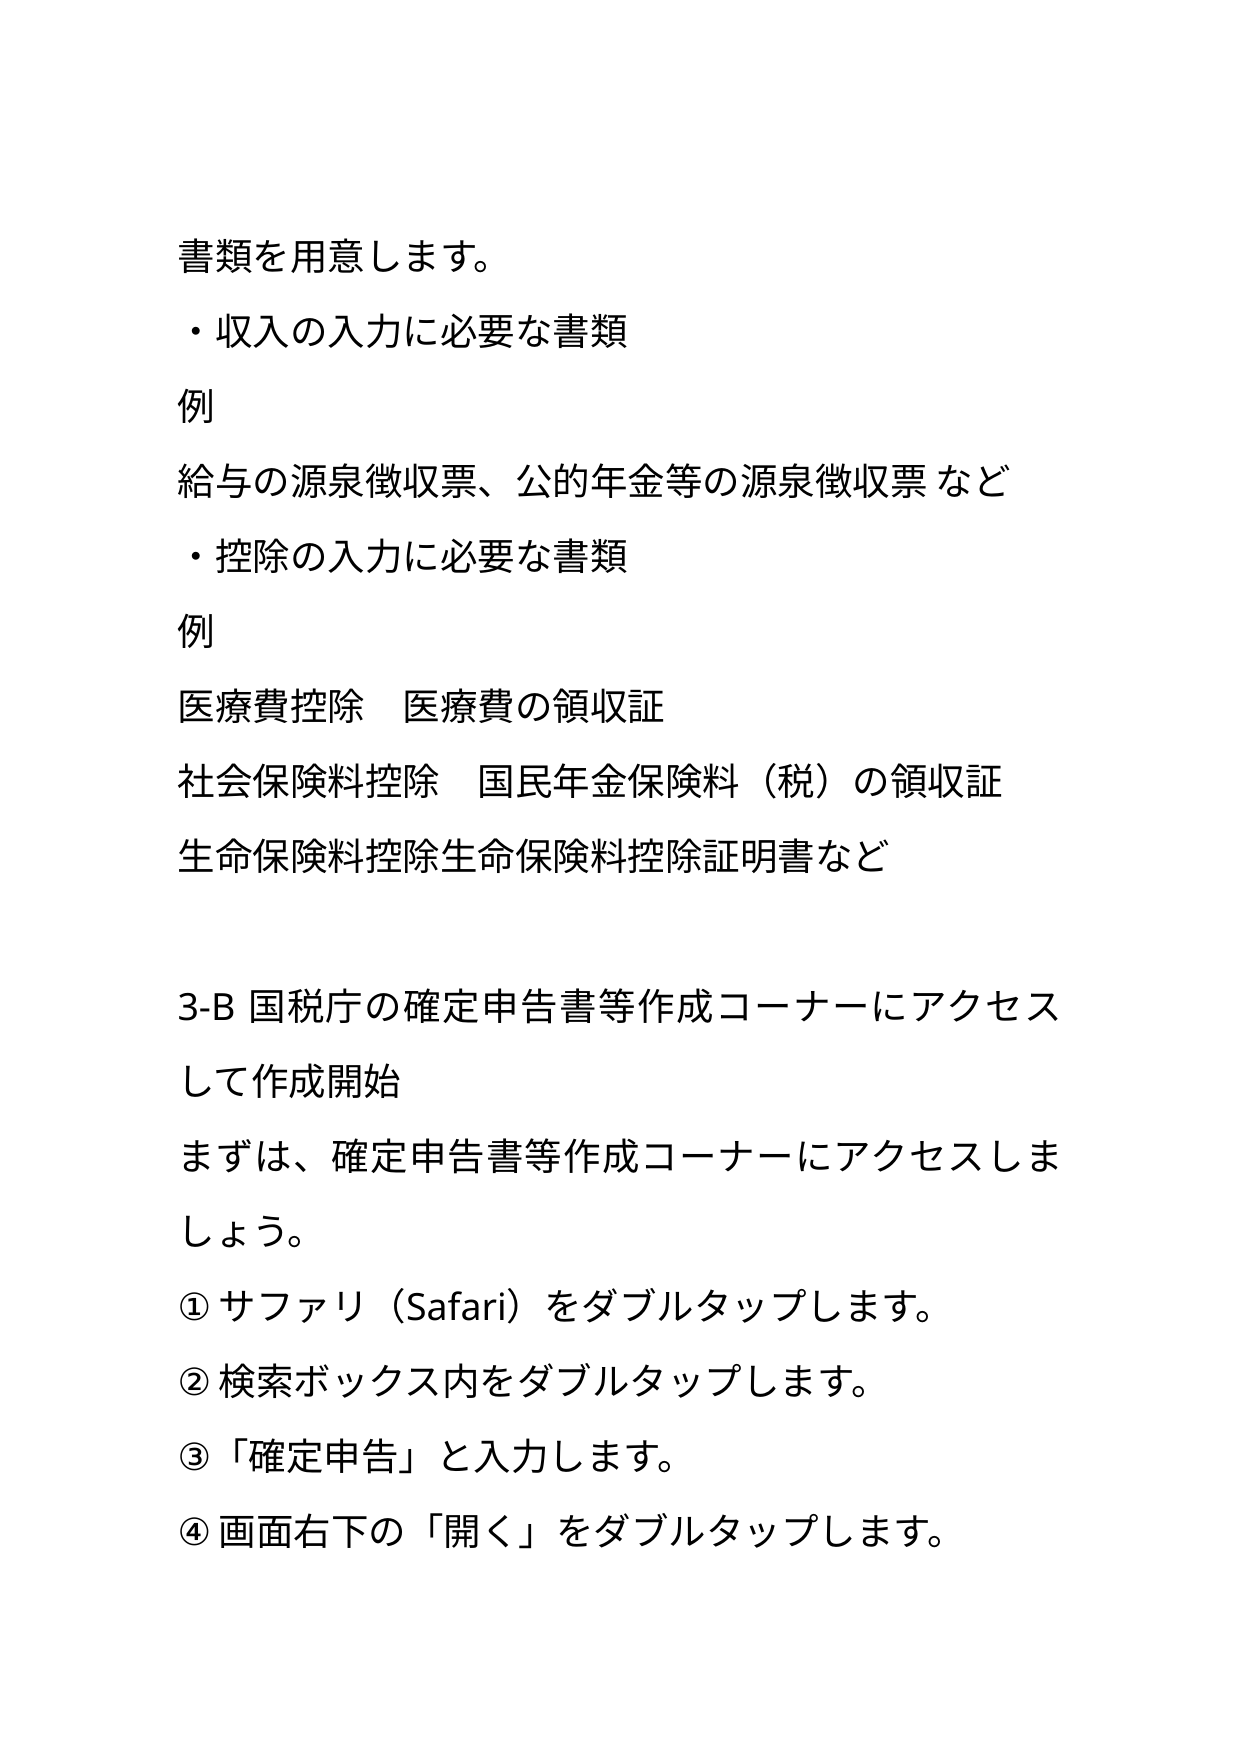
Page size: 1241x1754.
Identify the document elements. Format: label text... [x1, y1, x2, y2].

text 3-B 国税庁の確定申告書等作成コーナーにアクセスして作成開始 [177, 967, 1063, 1117]
text ④画面右下の「開く」をダブルタップします。 [177, 1492, 1063, 1567]
text ②検索ボックス内をダブルタップします。 [177, 1342, 1063, 1417]
text 例 [177, 367, 1063, 442]
text 社会保険料控除 国民年金保険料（税）の領収証 [177, 742, 1063, 817]
text ③「確定申告」と入力します。 [177, 1417, 1063, 1492]
text 例 [177, 592, 1063, 667]
text 給与の源泉徴収票、公的年金等の源泉徴収票 など [177, 442, 1063, 517]
text 生命保険料控除生命保険料控除証明書など [177, 817, 1063, 892]
text ・収入の入力に必要な書類 [177, 292, 1063, 367]
text 医療費控除 医療費の領収証 [177, 667, 1063, 742]
text まずは、確定申告書等作成コーナーにアクセスしましょう。 [177, 1117, 1063, 1267]
text ①サファリ（Safari）をダブルタップします。 [177, 1267, 1063, 1342]
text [177, 217, 1063, 292]
text ・控除の入力に必要な書類 [177, 517, 1063, 592]
